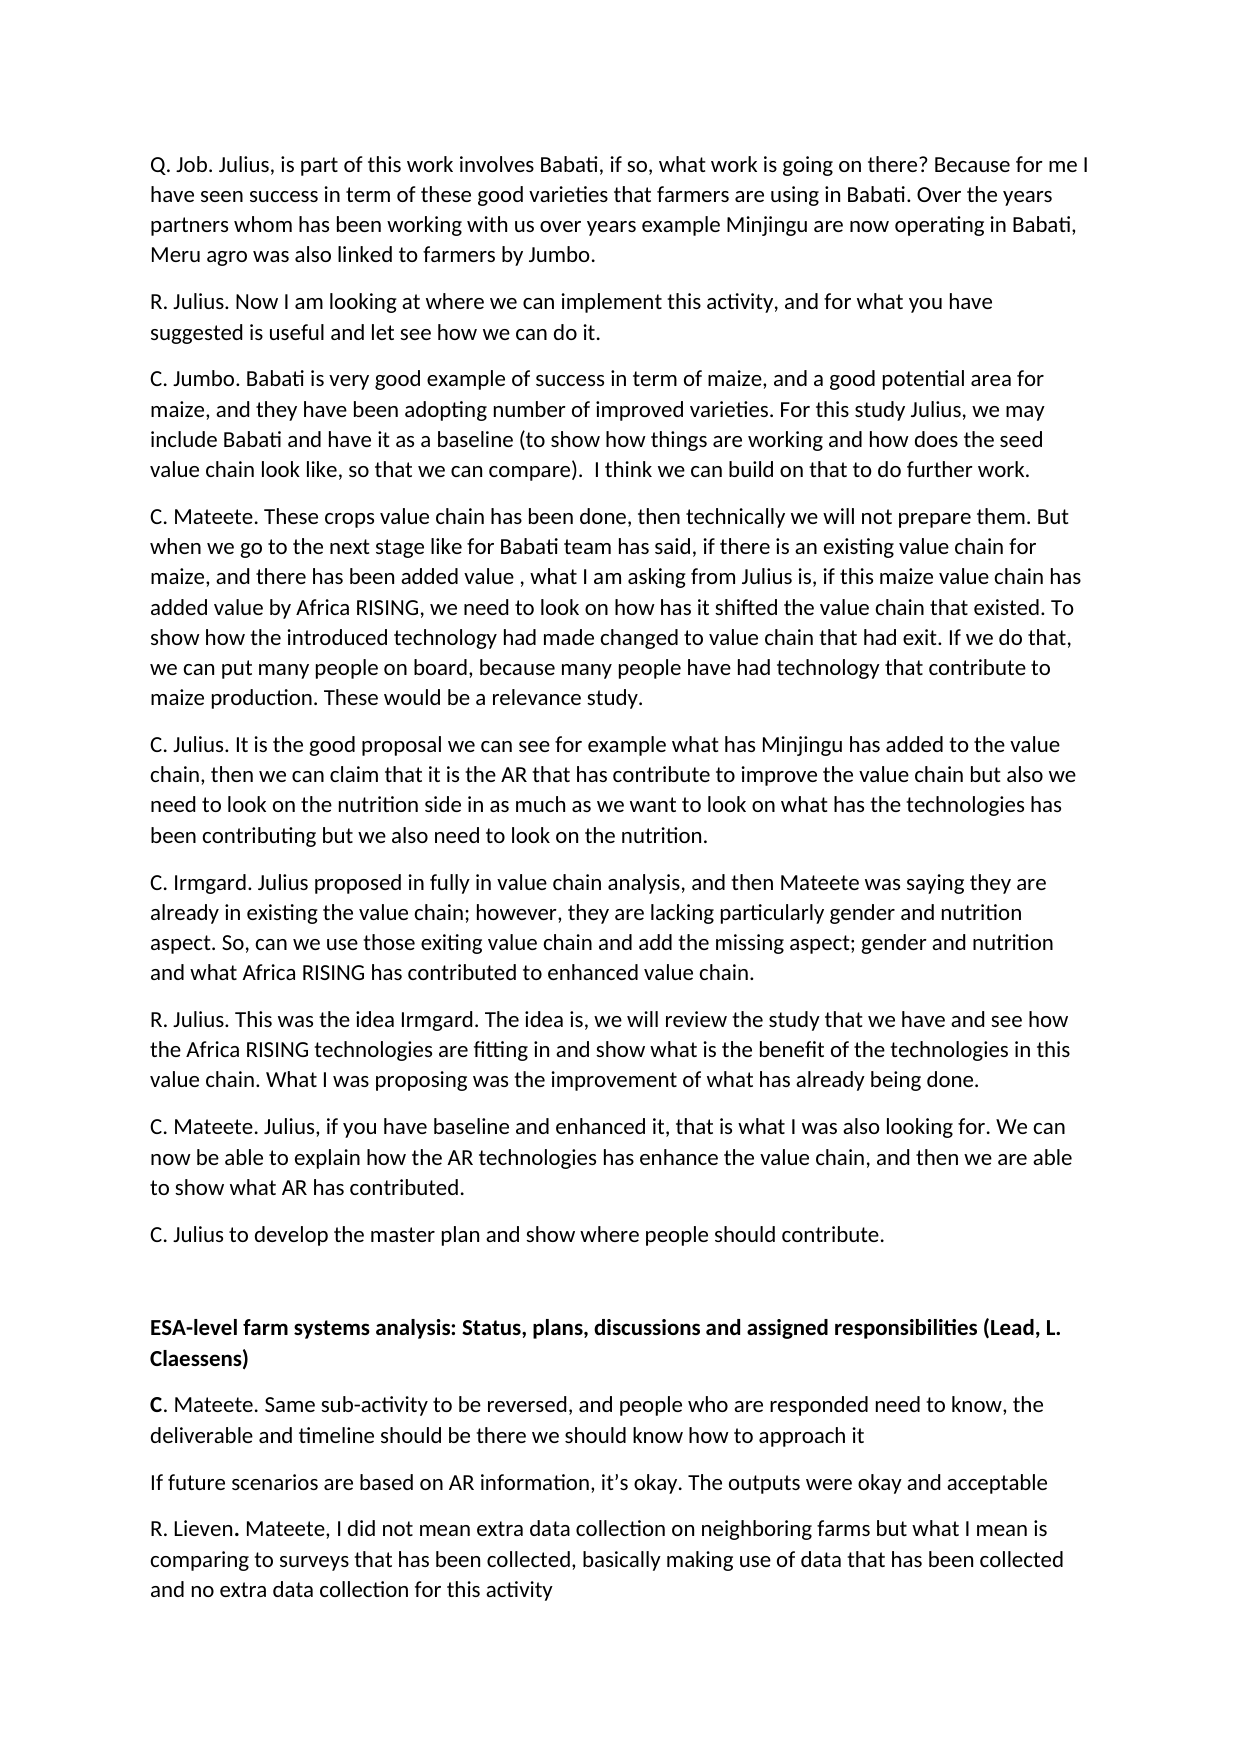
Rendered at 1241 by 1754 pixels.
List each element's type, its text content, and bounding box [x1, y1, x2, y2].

text C. Mateete. Same sub-activity to be reversed, and people who are responded need to know, the deliverable and timeline should be there we should know how to approach it [150, 1391, 1090, 1449]
text C. Mateete. Julius, if you have baseline and enhanced it, that is what I was also looking for. We can now be able to explain how the AR technologies has enhance the value chain, and then we are able to show what AR has contributed. [150, 1112, 1090, 1201]
text If future scenarios are based on AR information, it’s okay. The outputs were okay and acceptable [150, 1468, 1090, 1496]
text C. Irmgard. Julius proposed in fully in value chain analysis, and then Mateete was saying they are already in existing the value chain; however, they are lacking particularly gender and nutrition aspect. So, can we use those exiting value chain and add the missing aspect; gender and nutrition and what Africa RISING has contributed to enhanced value chain. [150, 868, 1090, 986]
text R. Julius. This was the idea Irmgard. The idea is, we will review the study that we have and see how the Africa RISING technologies are fitting in and show what is the benefit of the technologies in this value chain. What I was proposing was the improvement of what has already being done. [150, 1005, 1090, 1094]
text C. Jumbo. Babati is very good example of success in term of maize, and a good potential area for maize, and they have been adopting number of improved varieties. For this study Julius, we may include Babati and have it as a baseline (to show how things are working and how does the seed value chain look like, so that we can compare). I think we can build on that to do further work. [150, 364, 1090, 483]
text R. Julius. Now I am looking at where we can implement this activity, and for what you have suggested is useful and let see how we can do it. [150, 287, 1090, 346]
text C. Mateete. These crops value chain has been done, then technically we will not prepare them. But when we go to the next stage like for Babati team has said, if there is an existing value chain for maize, and there has been added value , what I am asking from Julius is, if this maize value chain has added value by Africa RISING, we need to look on how has it shifted the value chain that existed. To show how the introduced technology had made changed to value chain that had exit. If we do that, we can put many people on board, because many people have had technology that contribute to maize production. These would be a relevance study. [150, 502, 1090, 711]
text C. Julius. It is the good proposal we can see for example what has Minjingu has added to the value chain, then we can claim that it is the AR that has contribute to improve the value chain but also we need to look on the nutrition side in as much as we want to look on what has the technologies has been contributing but we also need to look on the nutrition. [150, 730, 1090, 849]
text R. Lieven. Mateete, I did not mean extra data collection on neighboring farms but what I mean is comparing to surveys that has been collected, basically making use of data that has been collected and no extra data collection for this activity [150, 1514, 1090, 1603]
text Q. Job. Julius, is part of this work involves Babati, if so, what work is going on there? Because for me I have seen success in term of these good varieties that farmers are using in Babati. Over the years partners whom has been working with us over years example Minjingu are now operating in Babati, Meru agro was also linked to farmers by Jumbo. [150, 150, 1090, 269]
text ESA-level farm systems analysis: Status, plans, discussions and assigned responsibilities (Lead, L. Claessens) [150, 1313, 1090, 1372]
text C. Julius to develop the master plan and show where people should contribute. [150, 1220, 1090, 1248]
